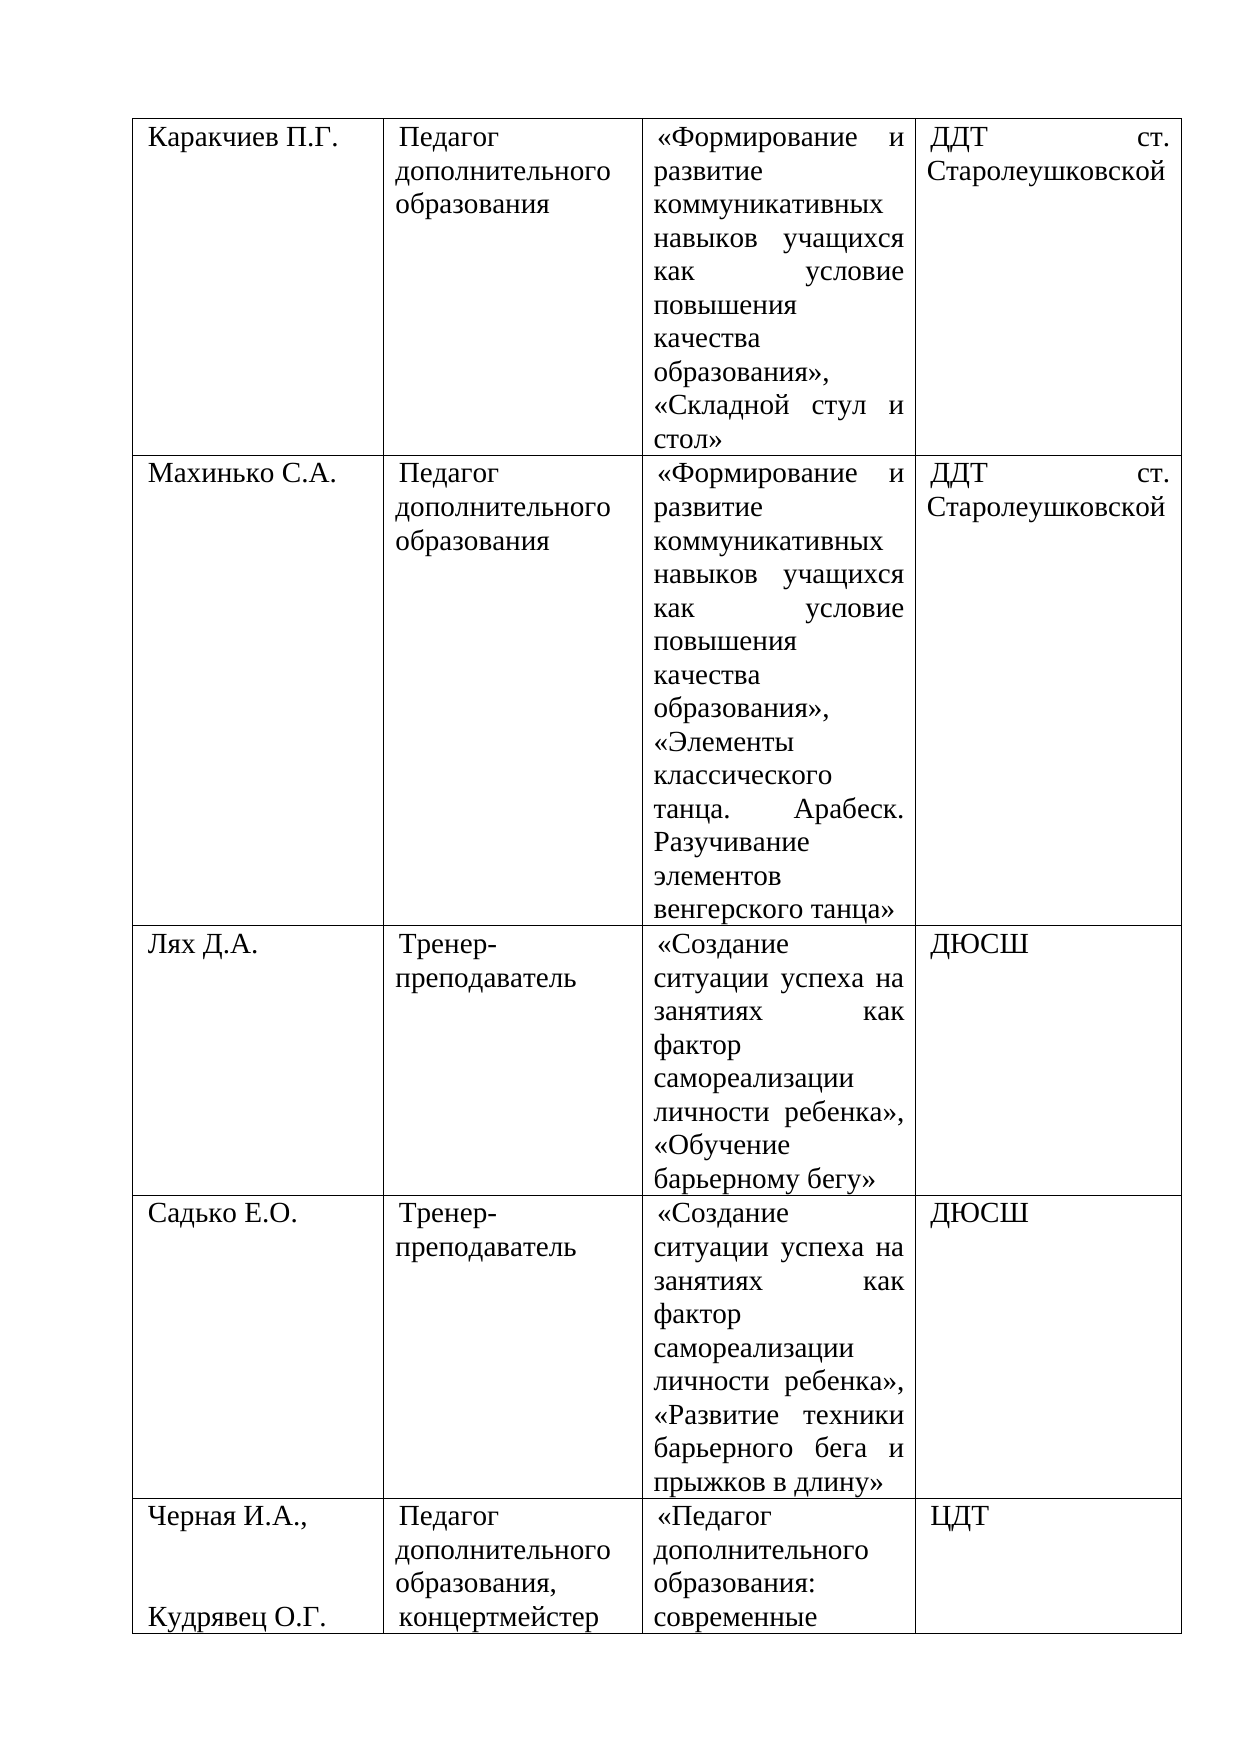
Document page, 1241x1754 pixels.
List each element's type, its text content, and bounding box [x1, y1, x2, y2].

table_cell ЦДТ [916, 1499, 1181, 1633]
table_cell ДЮСШ [916, 926, 1181, 1194]
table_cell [384, 119, 642, 454]
table_cell Лях Д.А. [133, 926, 383, 1194]
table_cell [133, 1499, 383, 1633]
table_cell Тренер-преподаватель [384, 926, 642, 1194]
table_cell Махинько С.А. [133, 456, 383, 925]
table_cell Каракчиев П.Г. [133, 119, 383, 454]
table_cell «Формирование и развитие коммуникативных навыков учащихся как условие повышения качества образования», «Складной стул и стол» [643, 119, 915, 454]
table_cell ДДТ ст. Старолеушковской [916, 119, 1181, 454]
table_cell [384, 1499, 642, 1633]
table_cell «Создание ситуации успеха на занятиях как фактор самореализации личности ребенка», «Развитие техники барьерного бега и прыжков в длину» [643, 1196, 915, 1497]
table_cell ДДТ ст. Старолеушковской [916, 456, 1181, 925]
table_cell ДЮСШ [916, 1196, 1181, 1497]
table_cell Садько Е.О. [133, 1196, 383, 1497]
table_cell Тренер-преподаватель [384, 1196, 642, 1497]
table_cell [643, 1499, 915, 1633]
table_cell «Формирование и развитие коммуникативных навыков учащихся как условие повышения качества образования», «Элементы классического танца. Арабеск. Разучивание элементов венгерского танца» [643, 456, 915, 925]
table_cell «Создание ситуации успеха на занятиях как фактор самореализации личности ребенка», «Обучение барьерному бегу» [643, 926, 915, 1194]
table_cell Педагог дополнительного образования [384, 456, 642, 925]
